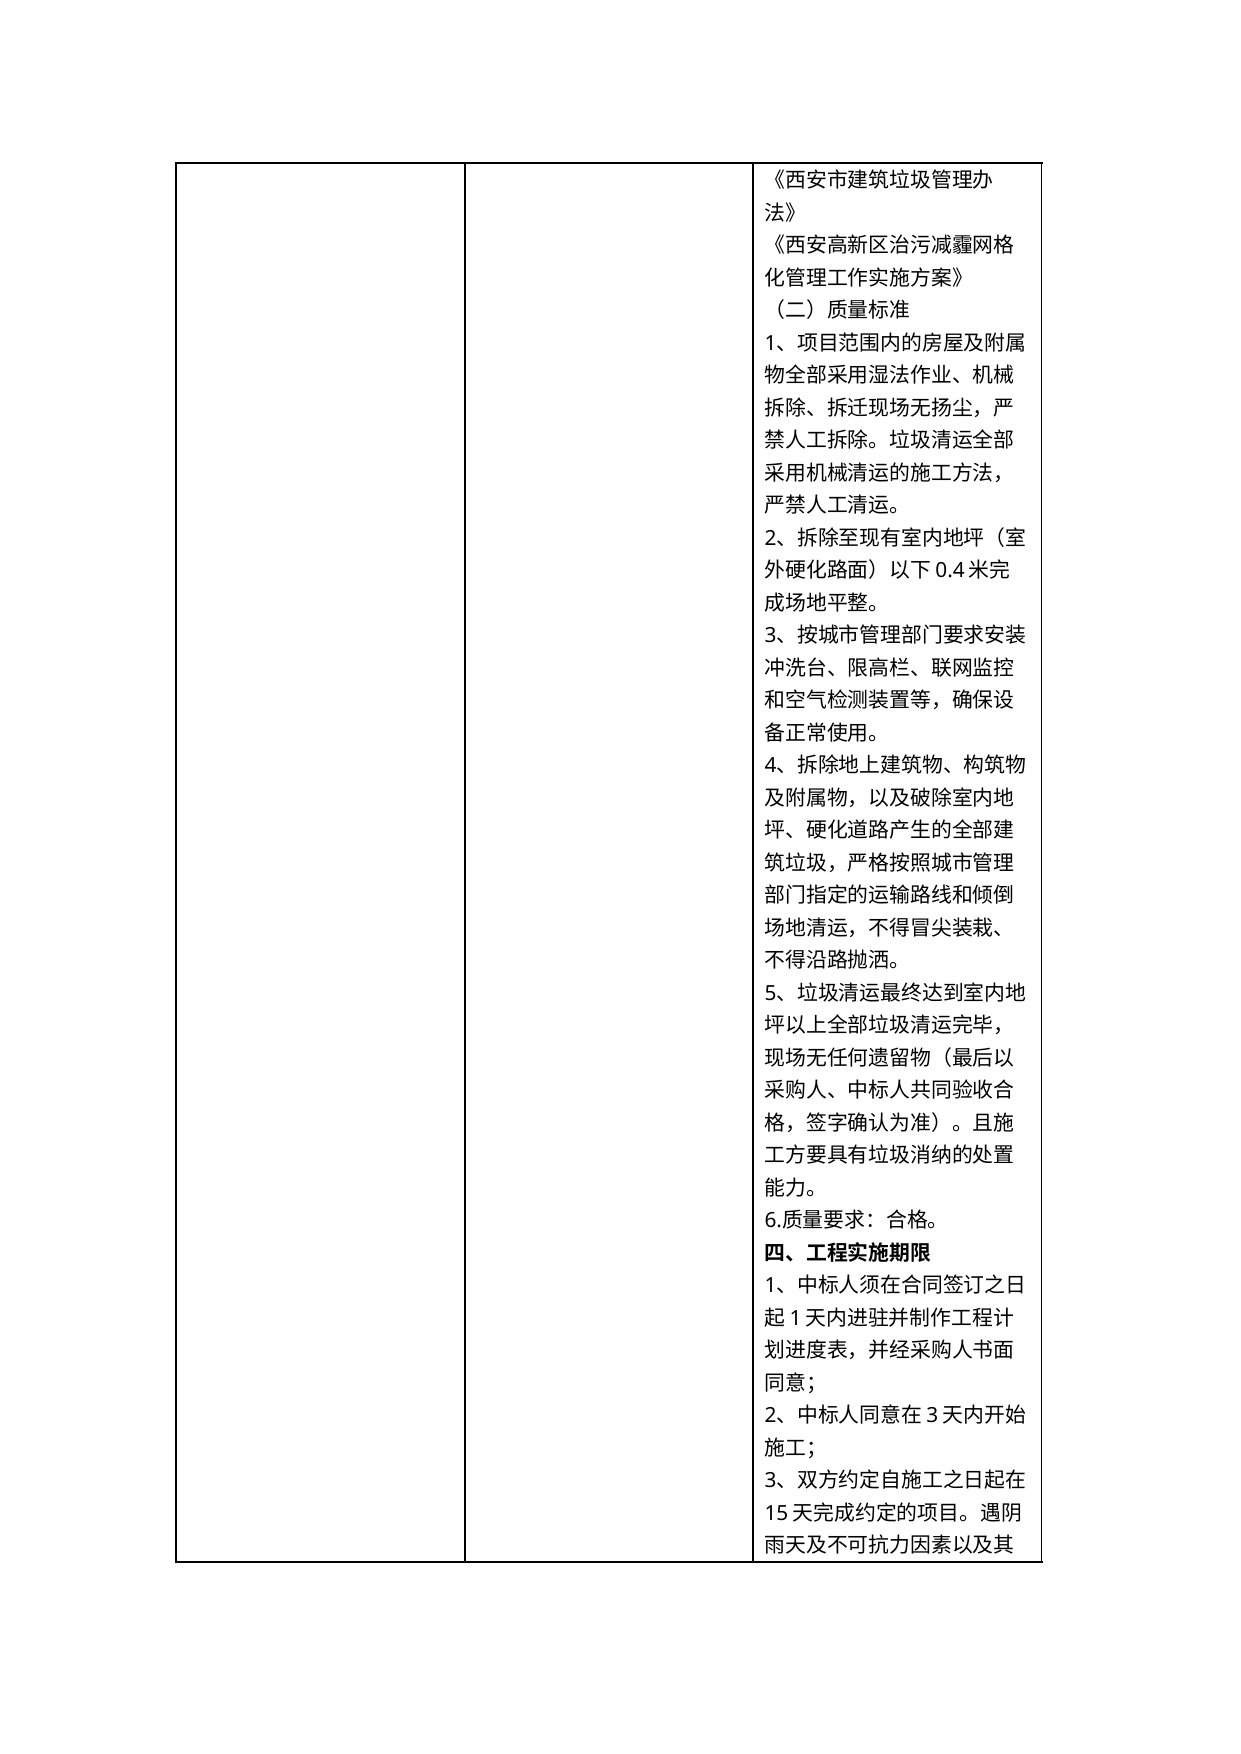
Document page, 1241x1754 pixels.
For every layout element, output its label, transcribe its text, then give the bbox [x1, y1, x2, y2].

table_cell 1 [177, 164, 464, 1561]
table_cell [466, 164, 752, 1561]
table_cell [754, 164, 1041, 1561]
